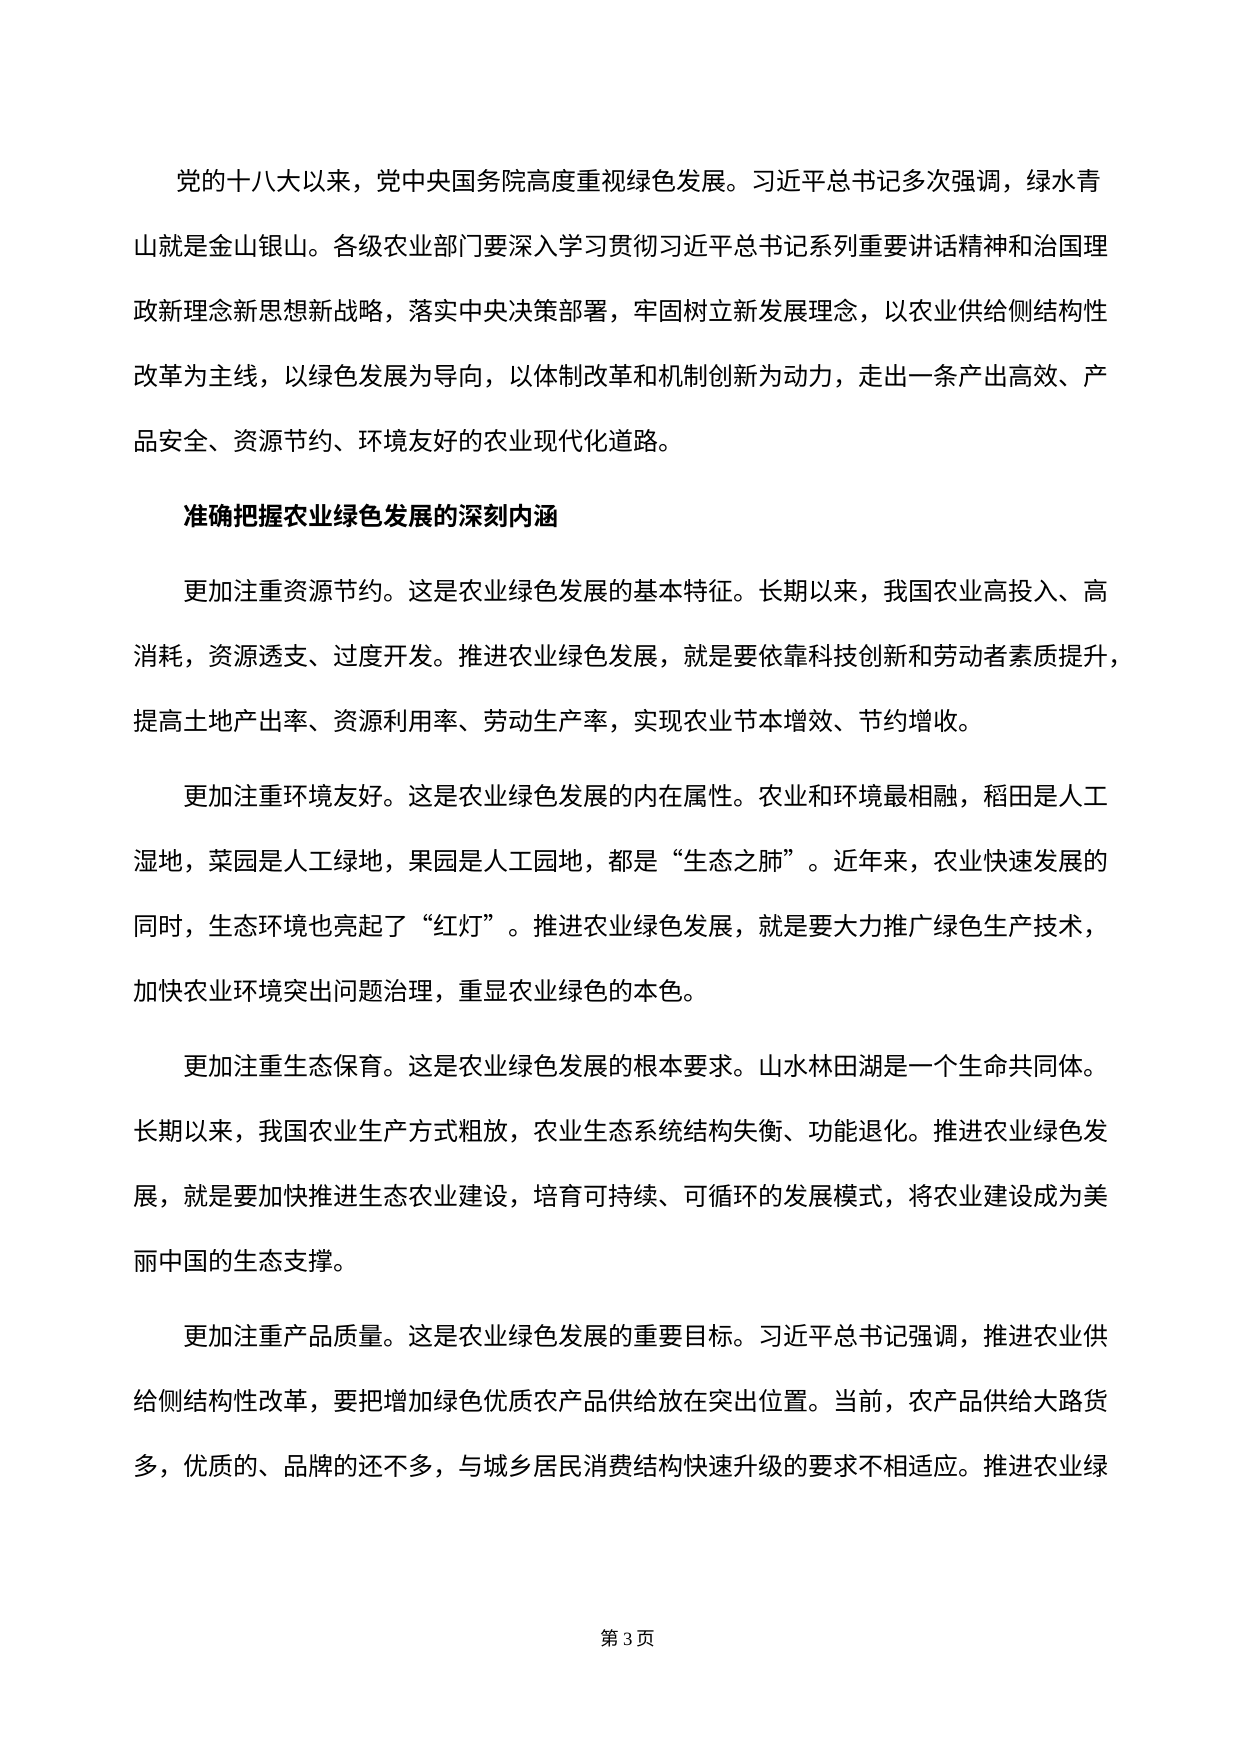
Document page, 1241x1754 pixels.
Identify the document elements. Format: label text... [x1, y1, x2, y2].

text 党的十八大以来，党中央国务院高度重视绿色发展。习近平总书记多次强调，绿水青山就是金山银山。各级农业部门要深入学习贯彻习近平总书记系列重要讲话精神和治国理政新理念新思想新战略，落实中央决策部署，牢固树立新发展理念，以农业供给侧结构性改革为主线，以绿色发展为导向，以体制改革和机制创新为动力，走出一条产出高效、产品安全、资源节约、环境友好的农业现代化道路。 [133, 147, 1122, 472]
text 更加注重环境友好。这是农业绿色发展的内在属性。农业和环境最相融，稻田是人工湿地，菜园是人工绿地，果园是人工园地，都是“生态之肺”。近年来，农业快速发展的同时，生态环境也亮起了“红灯”。推进农业绿色发展，就是要大力推广绿色生产技术，加快农业环境突出问题治理，重显农业绿色的本色。 [133, 762, 1122, 1022]
text 准确把握农业绿色发展的深刻内涵 [133, 482, 1122, 547]
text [133, 1302, 1122, 1497]
text 更加注重生态保育。这是农业绿色发展的根本要求。山水林田湖是一个生命共同体。长期以来，我国农业生产方式粗放，农业生态系统结构失衡、功能退化。推进农业绿色发展，就是要加快推进生态农业建设，培育可持续、可循环的发展模式，将农业建设成为美丽中国的生态支撑。 [133, 1032, 1122, 1292]
text 更加注重资源节约。这是农业绿色发展的基本特征。长期以来，我国农业高投入、高消耗，资源透支、过度开发。推进农业绿色发展，就是要依靠科技创新和劳动者素质提升，提高土地产出率、资源利用率、劳动生产率，实现农业节本增效、节约增收。 [133, 557, 1122, 752]
